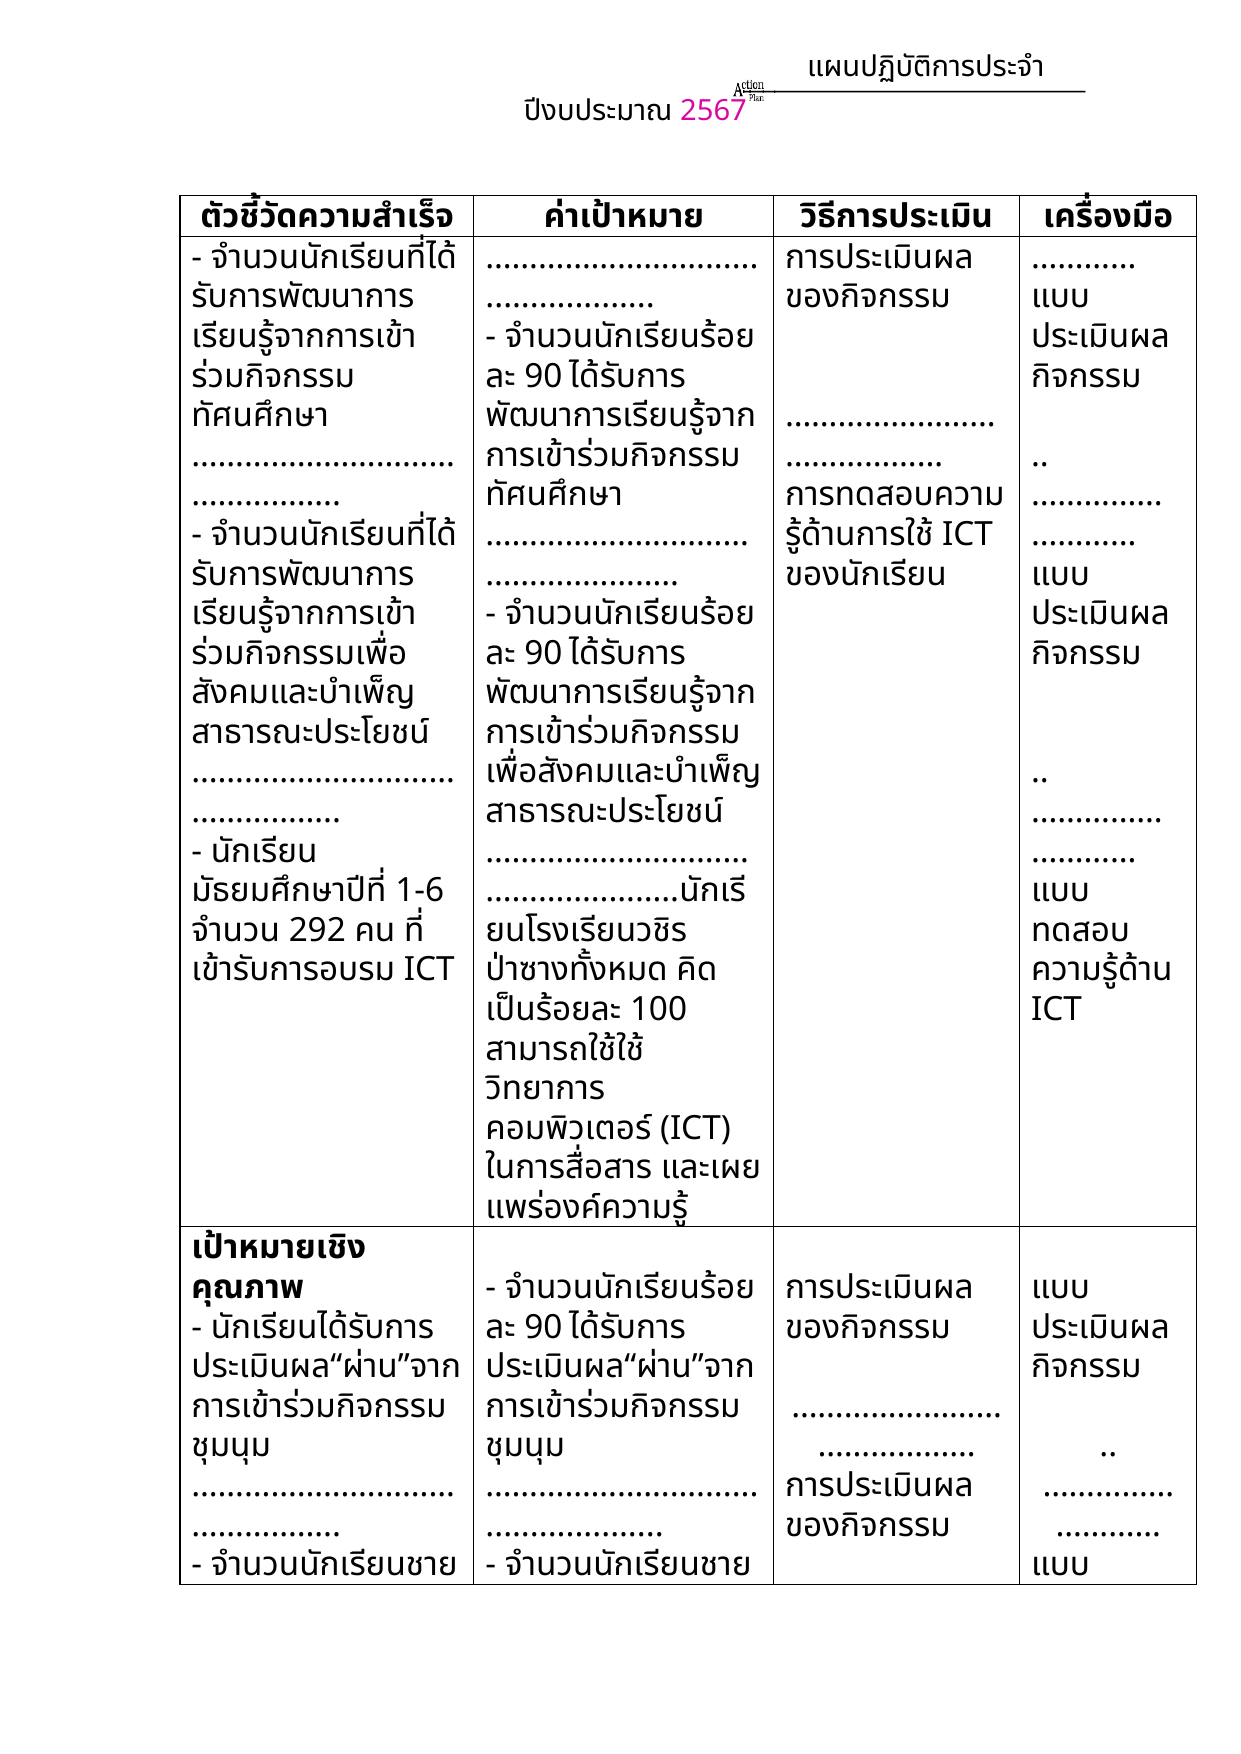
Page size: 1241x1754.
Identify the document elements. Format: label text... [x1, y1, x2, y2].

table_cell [774, 1227, 1019, 1583]
table_header ค่าเป้าหมาย [474, 196, 773, 236]
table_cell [474, 1227, 773, 1583]
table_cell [474, 237, 773, 1226]
table_header เครื่องมือ [1020, 196, 1196, 236]
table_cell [1020, 1227, 1196, 1583]
table_header วิธีการประเมิน [774, 196, 1019, 236]
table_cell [181, 1227, 473, 1583]
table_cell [181, 237, 473, 1226]
table_header ตัวชี้วัดความสำเร็จ [181, 196, 473, 236]
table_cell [1020, 237, 1196, 1226]
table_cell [774, 237, 1019, 1226]
picture [721, 76, 1088, 107]
